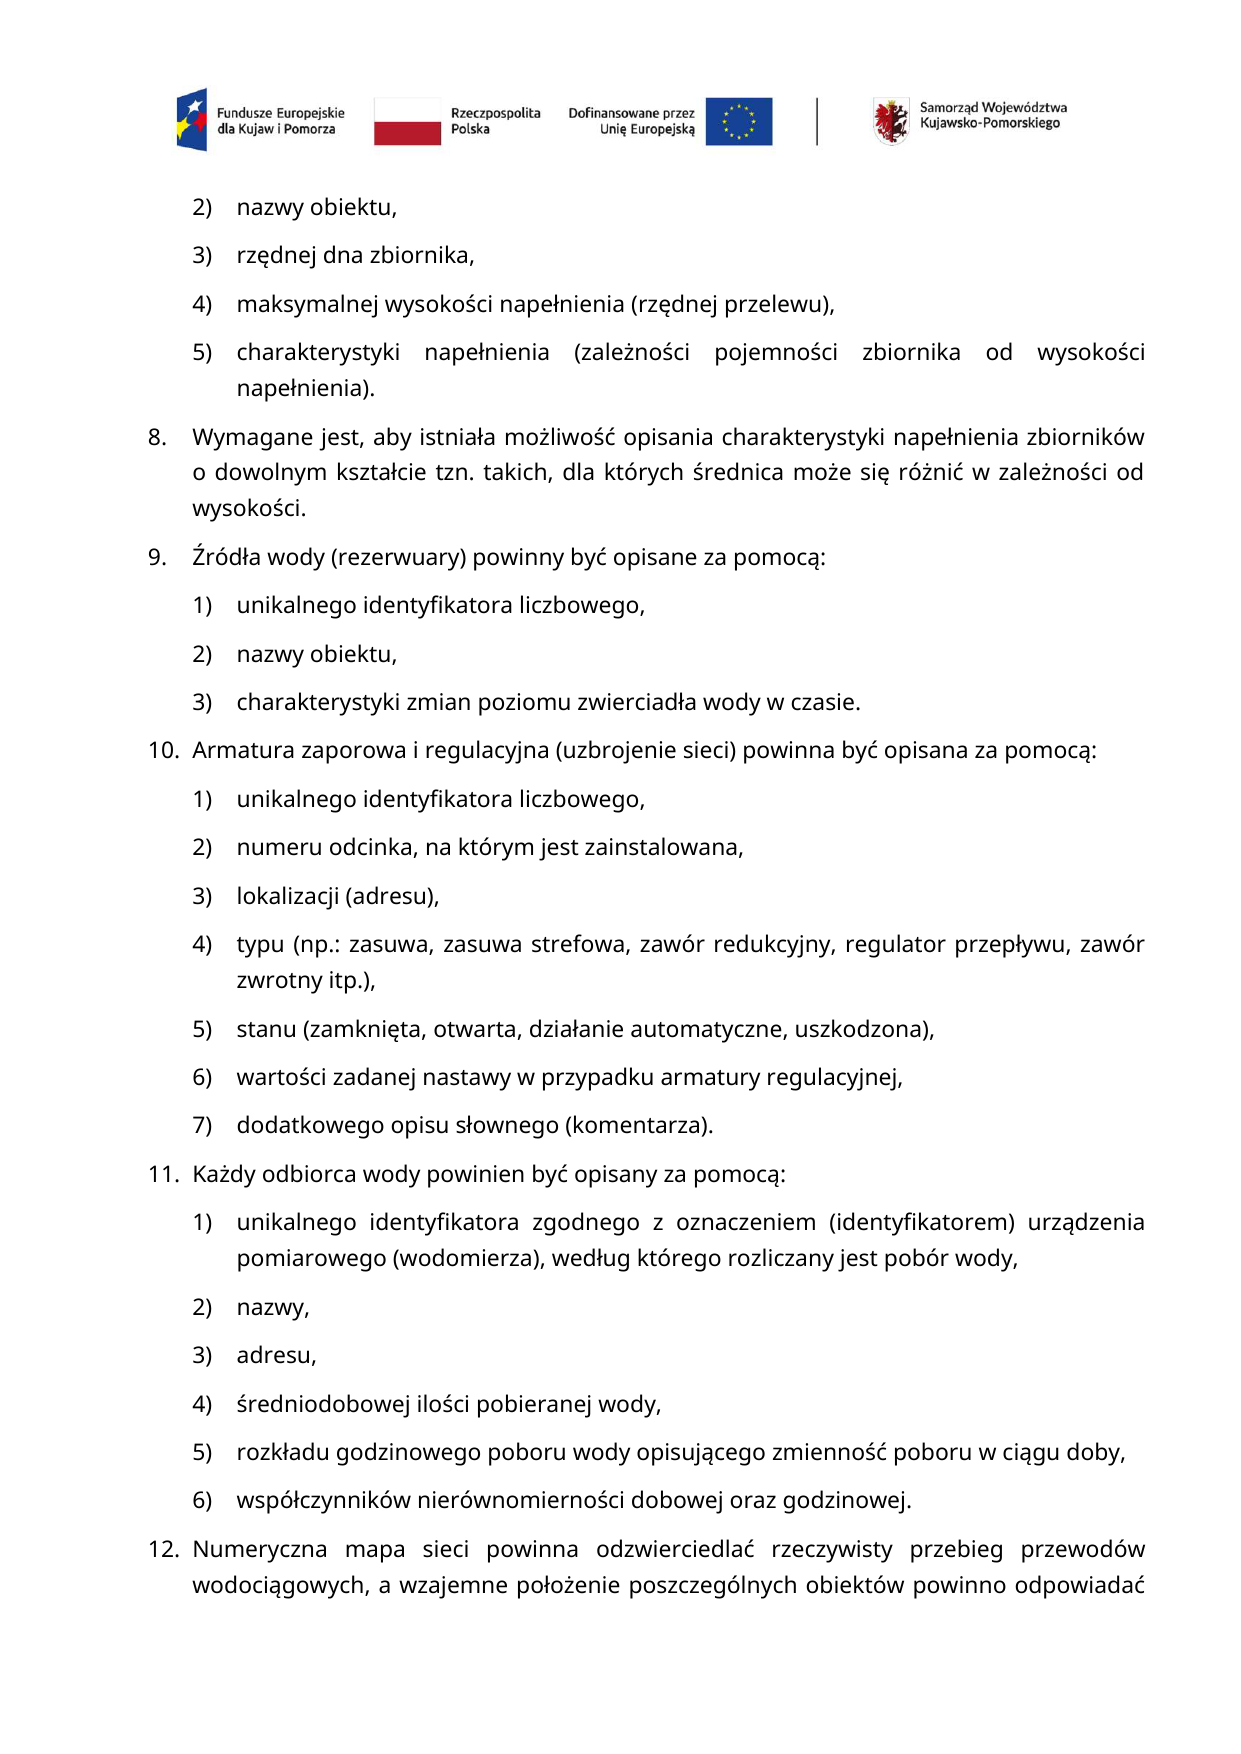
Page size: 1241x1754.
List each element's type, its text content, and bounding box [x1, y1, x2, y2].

list nazwy, [192, 1291, 1146, 1322]
list wartości zadanej nastawy w przypadku armatury regulacyjnej, [192, 1061, 1146, 1092]
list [148, 1533, 1146, 1600]
list nazwy obiektu, [192, 191, 1146, 222]
list lokalizacji (adresu), [192, 880, 1146, 911]
list Wymagane jest, aby istniała możliwość opisania charakterystyki napełnienia zbiorników o dowolnym kształcie tzn. takich, dla których średnica może się różnić w zależności od wysokości. [148, 420, 1146, 523]
list rzędnej dna zbiornika, [192, 239, 1146, 270]
list nazwy obiektu, [192, 638, 1146, 669]
list unikalnego identyfikatora liczbowego, [192, 589, 1146, 620]
list adresu, [192, 1339, 1146, 1370]
list charakterystyki zmian poziomu zwierciadła wody w czasie. [192, 686, 1146, 717]
list dodatkowego opisu słownego (komentarza). [192, 1109, 1146, 1141]
list unikalnego identyfikatora liczbowego, [192, 783, 1146, 814]
list charakterystyki napełnienia (zależności pojemności zbiornika od wysokości napełnienia). [192, 336, 1146, 403]
list średniodobowej ilości pobieranej wody, [192, 1388, 1146, 1419]
list maksymalnej wysokości napełnienia (rzędnej przelewu), [192, 288, 1146, 319]
list Armatura zaporowa i regulacyjna (uzbrojenie sieci) powinna być opisana za pomocą: [148, 734, 1146, 766]
list typu (np.: zasuwa, zasuwa strefowa, zawór redukcyjny, regulator przepływu, zawór zwrotny itp.), [192, 928, 1146, 995]
list współczynników nierównomierności dobowej oraz godzinowej. [192, 1484, 1146, 1516]
list Źródła wody (rezerwuary) powinny być opisane za pomocą: [148, 541, 1146, 572]
list stanu (zamknięta, otwarta, działanie automatyczne, uszkodzona), [192, 1013, 1146, 1044]
list unikalnego identyfikatora zgodnego z oznaczeniem (identyfikatorem) urządzenia pomiarowego (wodomierza), według którego rozliczany jest pobór wody, [192, 1206, 1146, 1273]
list numeru odcinka, na którym jest zainstalowana, [192, 831, 1146, 863]
list Każdy odbiorca wody powinien być opisany za pomocą: [148, 1158, 1146, 1189]
list rozkładu godzinowego poboru wody opisującego zmienność poboru w ciągu doby, [192, 1436, 1146, 1467]
